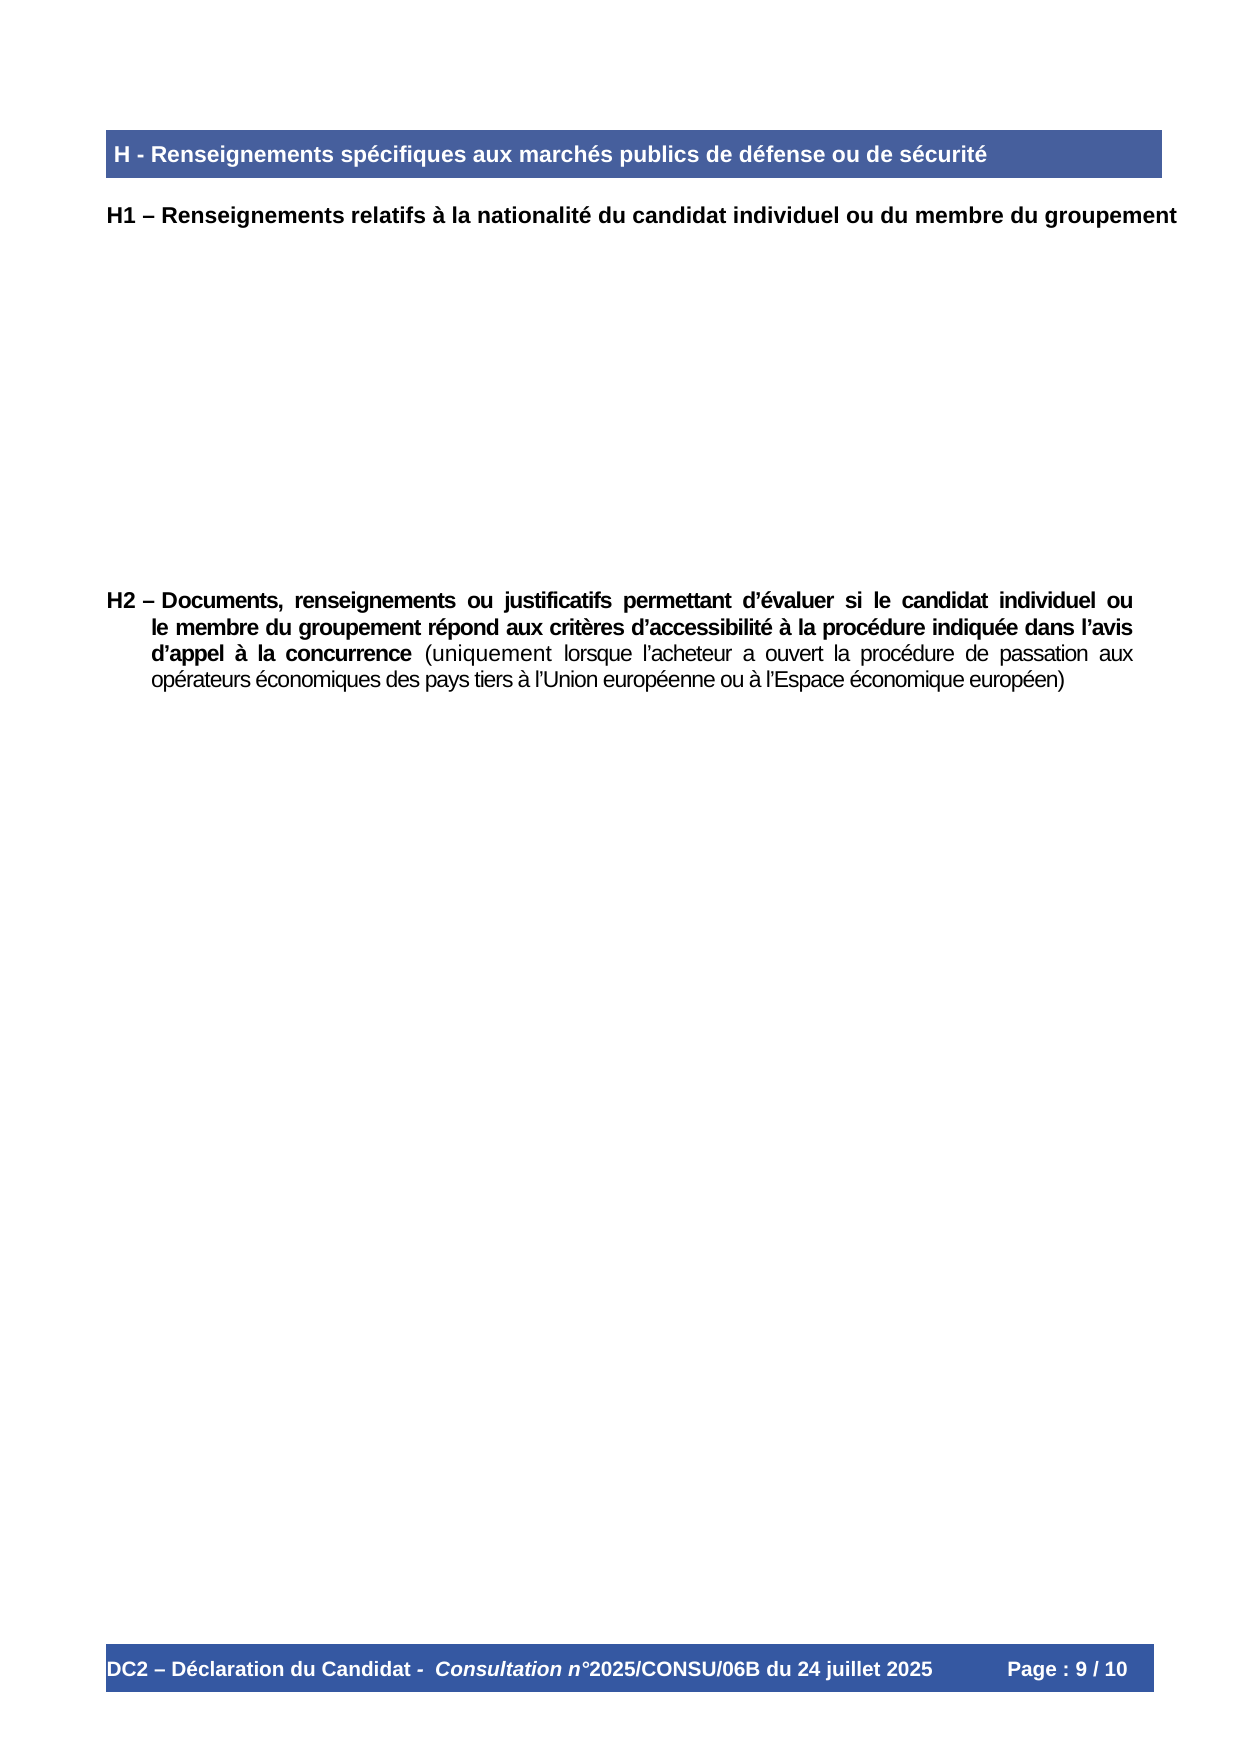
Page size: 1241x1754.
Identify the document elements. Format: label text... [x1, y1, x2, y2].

text H1 – Renseignements relatifs à la nationalité du candidat individuel ou du membre du groupement [106, 202, 1190, 228]
table_header H - Renseignements spécifiques aux marchés publics de défense ou de sécurité [106, 130, 1162, 178]
text H2 – Documents, renseignements ou justificatifs permettant d’évaluer si le candidat individuel ou le membre du groupement répond aux critères d’accessibilité à la procédure indiquée dans l’avis d’appel à la concurrence (uniquement lorsque l’acheteur a ouvert la procédure de passation aux opérateurs économiques des pays tiers à l’Union européenne ou à l’Espace économique européen) [106, 587, 1134, 693]
